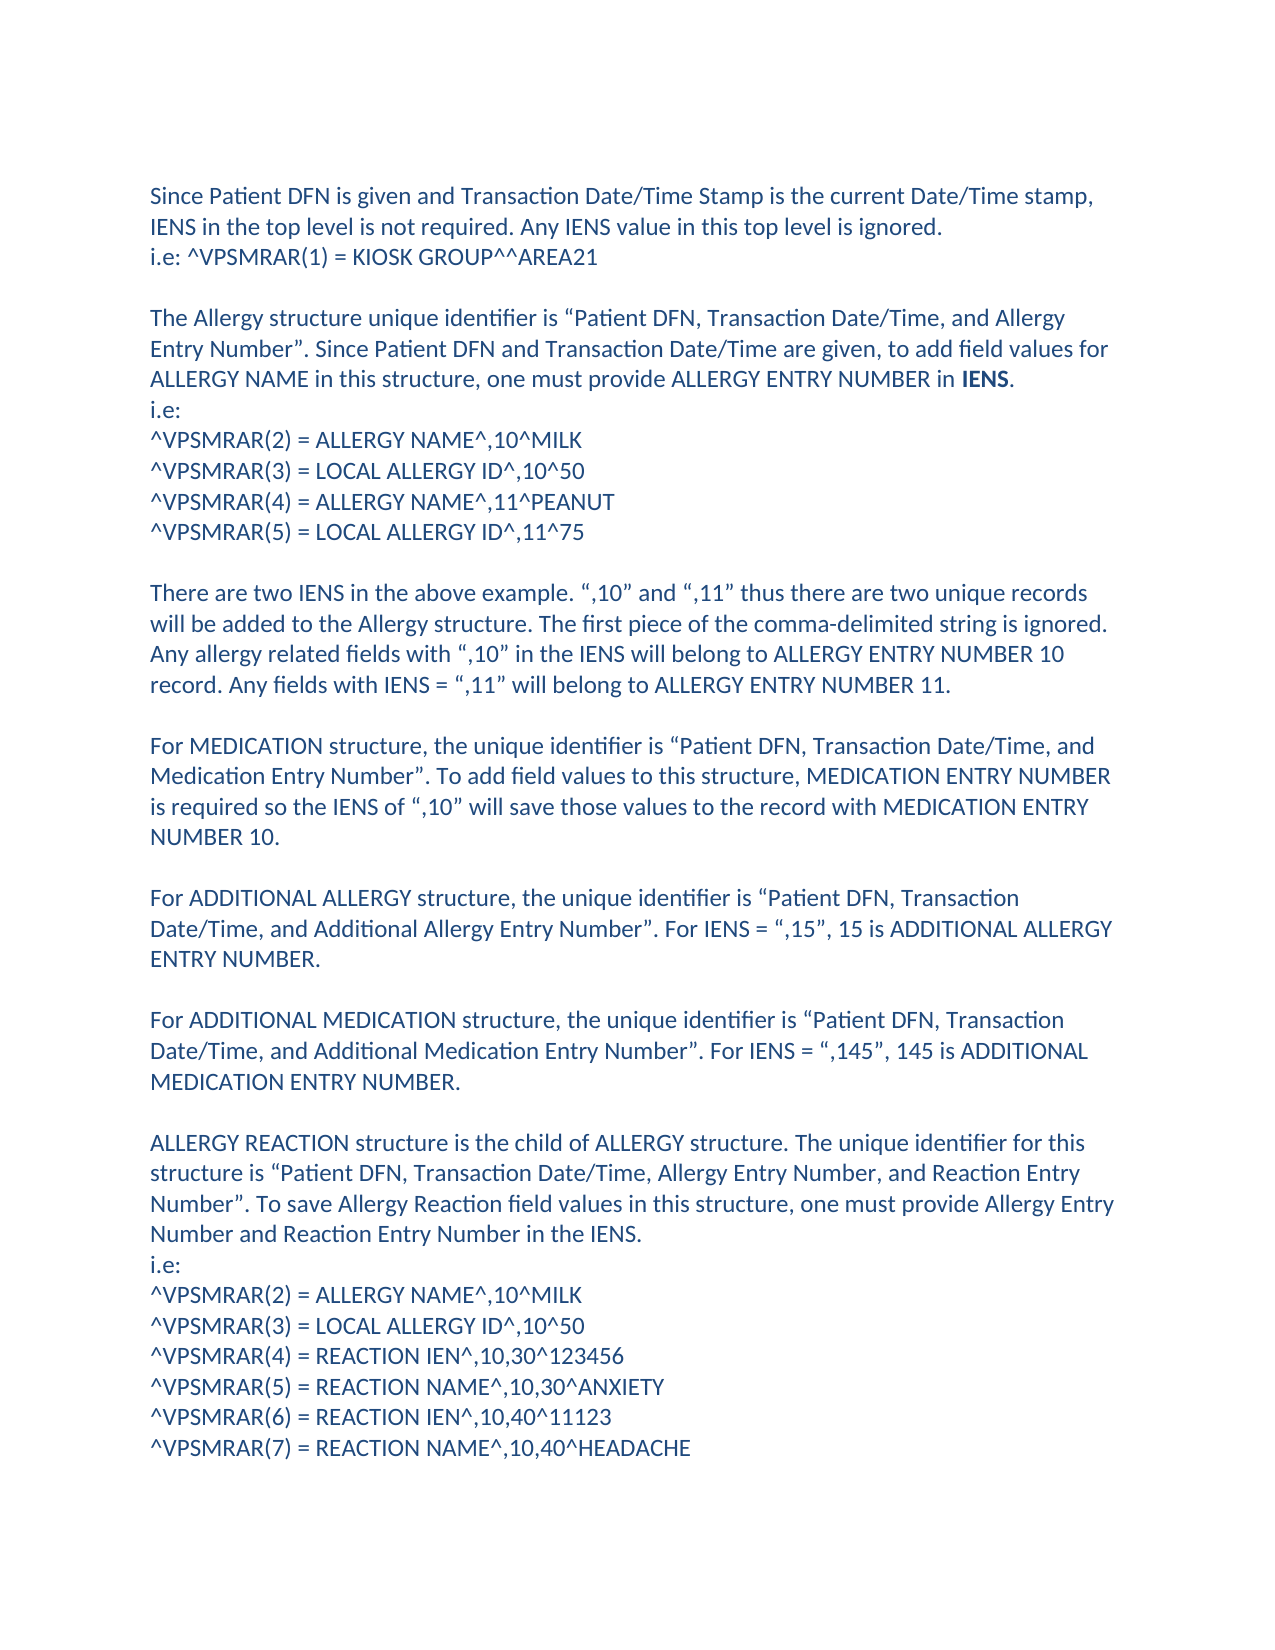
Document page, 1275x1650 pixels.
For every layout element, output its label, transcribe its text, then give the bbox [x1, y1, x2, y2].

list ALLERGY REACTION structure is the child of ALLERGY structure. The unique identifier for this structure is “Patient DFN, Transaction Date/Time, Allergy Entry Number, and Reaction Entry Number”. To save Allergy Reaction field values in this structure, one must provide Allergy Entry Number and Reaction Entry Number in the IENS. [150, 1127, 1125, 1249]
list There are two IENS in the above example. “,10” and “,11” thus there are two unique records will be added to the Allergy structure. The first piece of the comma-delimited string is ignored. [150, 577, 1125, 638]
list ^VPSMRAR(5) = LOCAL ALLERGY ID^,11^75 [150, 516, 1125, 547]
list ^VPSMRAR(6) = REACTION IEN^,10,40^11123 [150, 1401, 1125, 1432]
list ^VPSMRAR(4) = ALLERGY NAME^,11^PEANUT [150, 486, 1125, 516]
list ^VPSMRAR(7) = REACTION NAME^,10,40^HEADACHE [150, 1432, 1125, 1462]
list For ADDITIONAL ALLERGY structure, the unique identifier is “Patient DFN, Transaction Date/Time, and Additional Allergy Entry Number”. For IENS = “,15”, 15 is ADDITIONAL ALLERGY ENTRY NUMBER. [150, 882, 1125, 974]
list ^VPSMRAR(2) = ALLERGY NAME^,10^MILK [150, 425, 1125, 455]
list ^VPSMRAR(3) = LOCAL ALLERGY ID^,10^50 [150, 1310, 1125, 1340]
list ^VPSMRAR(5) = REACTION NAME^,10,30^ANXIETY [150, 1371, 1125, 1401]
list ^VPSMRAR(4) = REACTION IEN^,10,30^123456 [150, 1340, 1125, 1371]
list The Allergy structure unique identifier is “Patient DFN, Transaction Date/Time, and Allergy Entry Number”. Since Patient DFN and Transaction Date/Time are given, to add field values for ALLERGY NAME in this structure, one must provide ALLERGY ENTRY NUMBER in IENS. [150, 303, 1125, 394]
list i.e: [150, 1249, 1125, 1279]
list ^VPSMRAR(3) = LOCAL ALLERGY ID^,10^50 [150, 455, 1125, 486]
list i.e: ^VPSMRAR(1) = KIOSK GROUP^^AREA21 [150, 242, 1125, 272]
list Since Patient DFN is given and Transaction Date/Time Stamp is the current Date/Time stamp, IENS in the top level is not required. Any IENS value in this top level is ignored. [150, 181, 1125, 242]
list Any allergy related fields with “,10” in the IENS will belong to ALLERGY ENTRY NUMBER 10 record. Any fields with IENS = “,11” will belong to ALLERGY ENTRY NUMBER 11. [150, 638, 1125, 699]
list For ADDITIONAL MEDICATION structure, the unique identifier is “Patient DFN, Transaction Date/Time, and Additional Medication Entry Number”. For IENS = “,145”, 145 is ADDITIONAL MEDICATION ENTRY NUMBER. [150, 1004, 1125, 1096]
list i.e: [150, 394, 1125, 425]
list For MEDICATION structure, the unique identifier is “Patient DFN, Transaction Date/Time, and Medication Entry Number”. To add field values to this structure, MEDICATION ENTRY NUMBER is required so the IENS of “,10” will save those values to the record with MEDICATION ENTRY NUMBER 10. [150, 730, 1125, 852]
list ^VPSMRAR(2) = ALLERGY NAME^,10^MILK [150, 1279, 1125, 1310]
